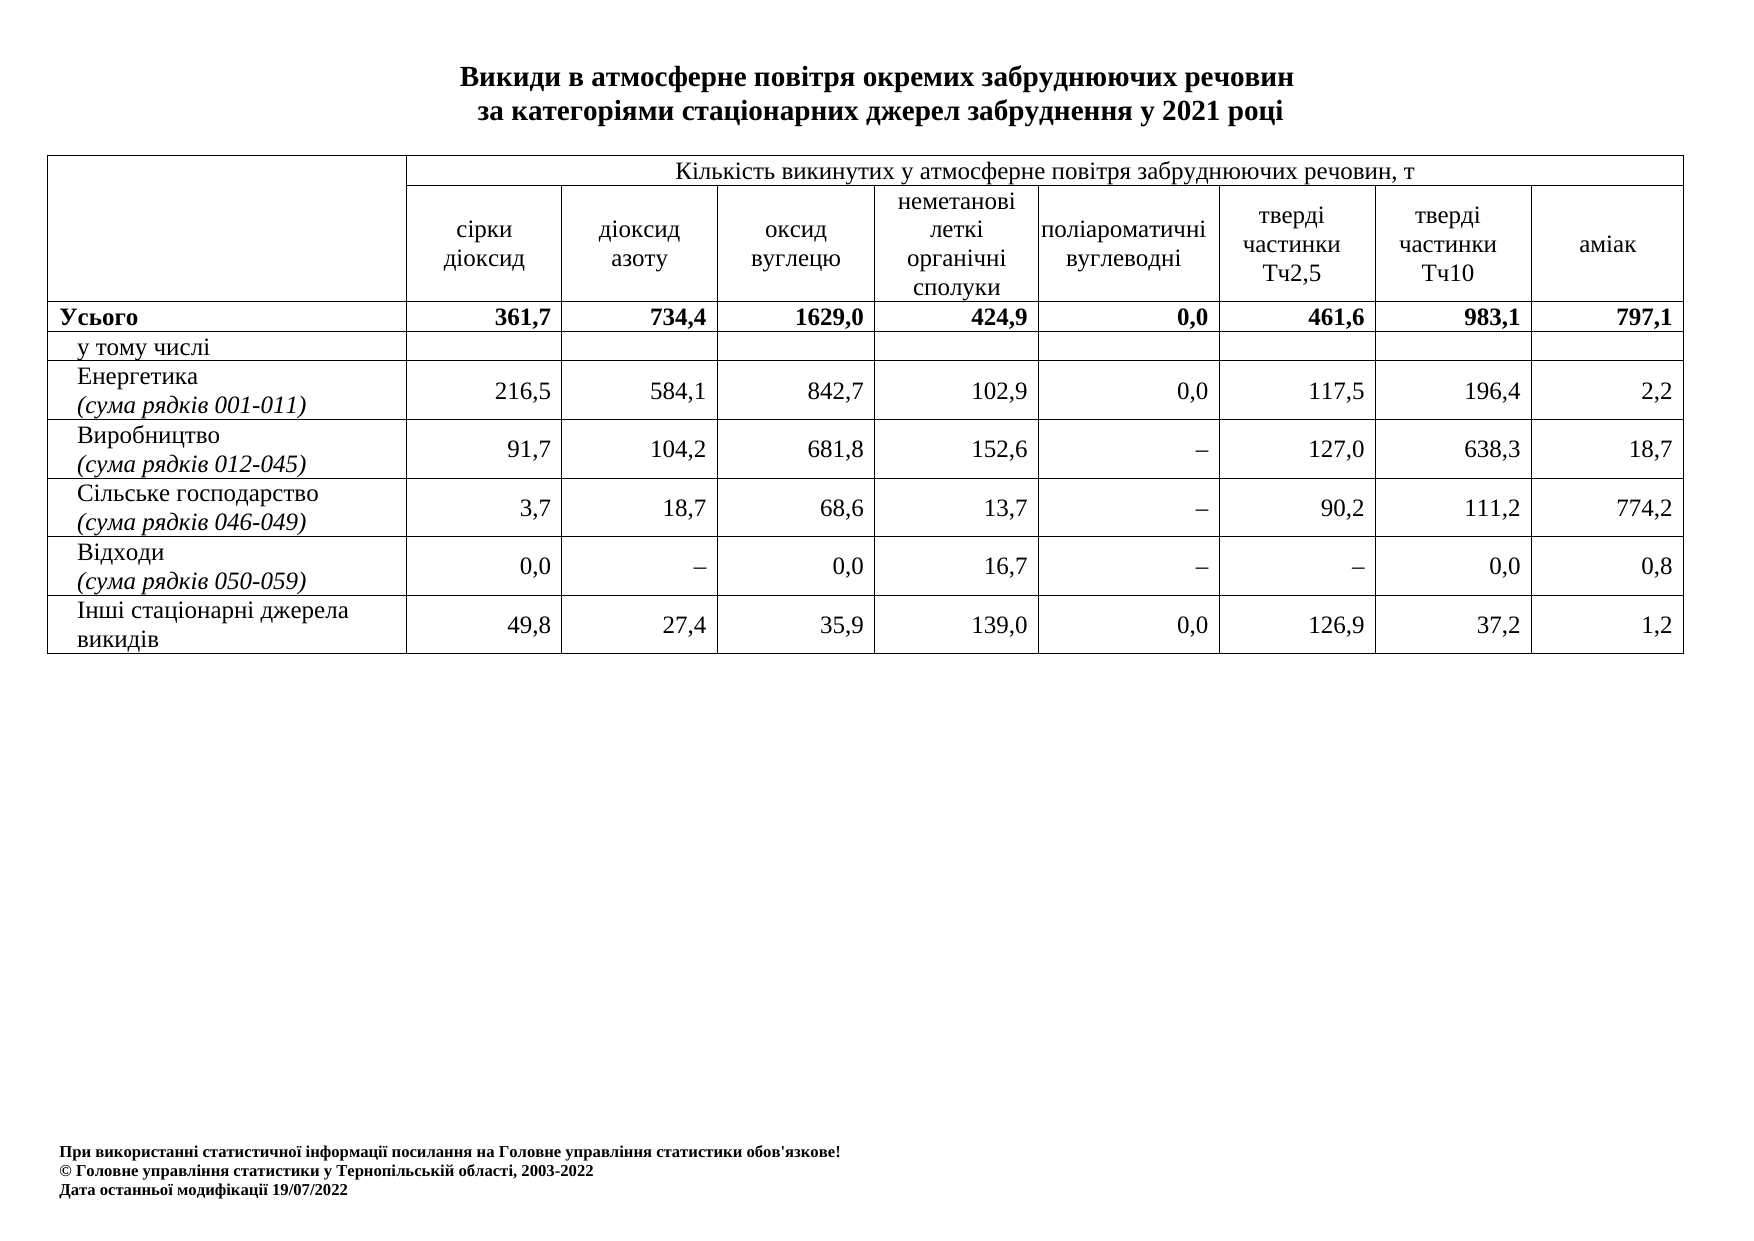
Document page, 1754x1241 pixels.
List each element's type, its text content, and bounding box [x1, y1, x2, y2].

table_cell 126,9 [1220, 596, 1375, 653]
table_cell оксид вуглецю [718, 186, 874, 301]
table_cell [1220, 332, 1375, 360]
table_cell 13,7 [875, 479, 1038, 536]
table_cell [1039, 332, 1219, 360]
table_cell 0,0 [407, 537, 561, 594]
table_cell Інші стаціонарні джерела викидів [48, 596, 406, 653]
table_cell 127,0 [1220, 420, 1375, 477]
table_cell 49,8 [407, 596, 561, 653]
table_cell 638,3 [1376, 420, 1531, 477]
table_cell 111,2 [1376, 479, 1531, 536]
table_cell [1532, 332, 1683, 360]
text Викиди в атмосферне повітря окремих забруднюючих речовин [59, 59, 1695, 93]
table_cell 797,1 [1532, 302, 1683, 331]
table_cell 734,4 [562, 302, 717, 331]
table_cell поліароматичні вуглеводні [1039, 186, 1219, 301]
table_cell 0,0 [1376, 537, 1531, 594]
table_cell сірки діоксид [407, 186, 561, 301]
table_cell 37,2 [1376, 596, 1531, 653]
table_cell 0,0 [1039, 596, 1219, 653]
table_cell Сільське господарство (сума рядків 046-049) [48, 479, 406, 536]
table_cell 0,0 [1039, 302, 1219, 331]
table_cell 216,5 [407, 361, 561, 419]
table_cell тверді частинки Тч10 [1376, 186, 1531, 301]
table_cell Виробництво (сума рядків 012-045) [48, 420, 406, 477]
table_cell 91,7 [407, 420, 561, 477]
table_cell 461,6 [1220, 302, 1375, 331]
table_cell 2,2 [1532, 361, 1683, 419]
table_cell – [1039, 420, 1219, 477]
table_cell 0,8 [1532, 537, 1683, 594]
table_cell 361,7 [407, 302, 561, 331]
table_cell [562, 332, 717, 360]
table_cell 102,9 [875, 361, 1038, 419]
table_cell 0,0 [1039, 361, 1219, 419]
table_cell 117,5 [1220, 361, 1375, 419]
table_cell 90,2 [1220, 479, 1375, 536]
table_cell [1376, 332, 1531, 360]
table_cell Відходи (сума рядків 050-059) [48, 537, 406, 594]
table_cell 1629,0 [718, 302, 874, 331]
table_cell [875, 332, 1038, 360]
table_cell 18,7 [1532, 420, 1683, 477]
table_cell 27,4 [562, 596, 717, 653]
table_cell [407, 332, 561, 360]
table_cell діоксид азоту [562, 186, 717, 301]
table_cell Усього [48, 302, 406, 331]
table_cell 681,8 [718, 420, 874, 477]
table_cell 774,2 [1532, 479, 1683, 536]
table_cell аміак [1532, 186, 1683, 301]
table_cell 196,4 [1376, 361, 1531, 419]
table_cell 35,9 [718, 596, 874, 653]
table_cell – [1039, 479, 1219, 536]
table_cell 104,2 [562, 420, 717, 477]
table_cell 983,1 [1376, 302, 1531, 331]
table_header [48, 156, 406, 301]
table_cell 1,2 [1532, 596, 1683, 653]
table_cell 0,0 [718, 537, 874, 594]
table_cell 152,6 [875, 420, 1038, 477]
table_cell 3,7 [407, 479, 561, 536]
table_cell 842,7 [718, 361, 874, 419]
table_cell тверді частинки Тч2,5 [1220, 186, 1375, 301]
table_cell 424,9 [875, 302, 1038, 331]
table_cell 18,7 [562, 479, 717, 536]
table_cell 584,1 [562, 361, 717, 419]
table_header Кількість викинутих у атмосферне повітря забруднюючих речовин, т [407, 156, 1683, 185]
table_cell [718, 332, 874, 360]
table_cell неметанові леткі органічні сполуки [875, 186, 1038, 301]
table_cell 16,7 [875, 537, 1038, 594]
table_cell Енергетика (сума рядків 001-011) [48, 361, 406, 419]
table_cell – [1220, 537, 1375, 594]
table_cell у тому числі [48, 332, 406, 360]
text за категоріями стаціонарних джерел забруднення у 2021 році [59, 93, 1695, 126]
table_cell 139,0 [875, 596, 1038, 653]
table_cell 68,6 [718, 479, 874, 536]
table_cell – [1039, 537, 1219, 594]
table_cell – [562, 537, 717, 594]
